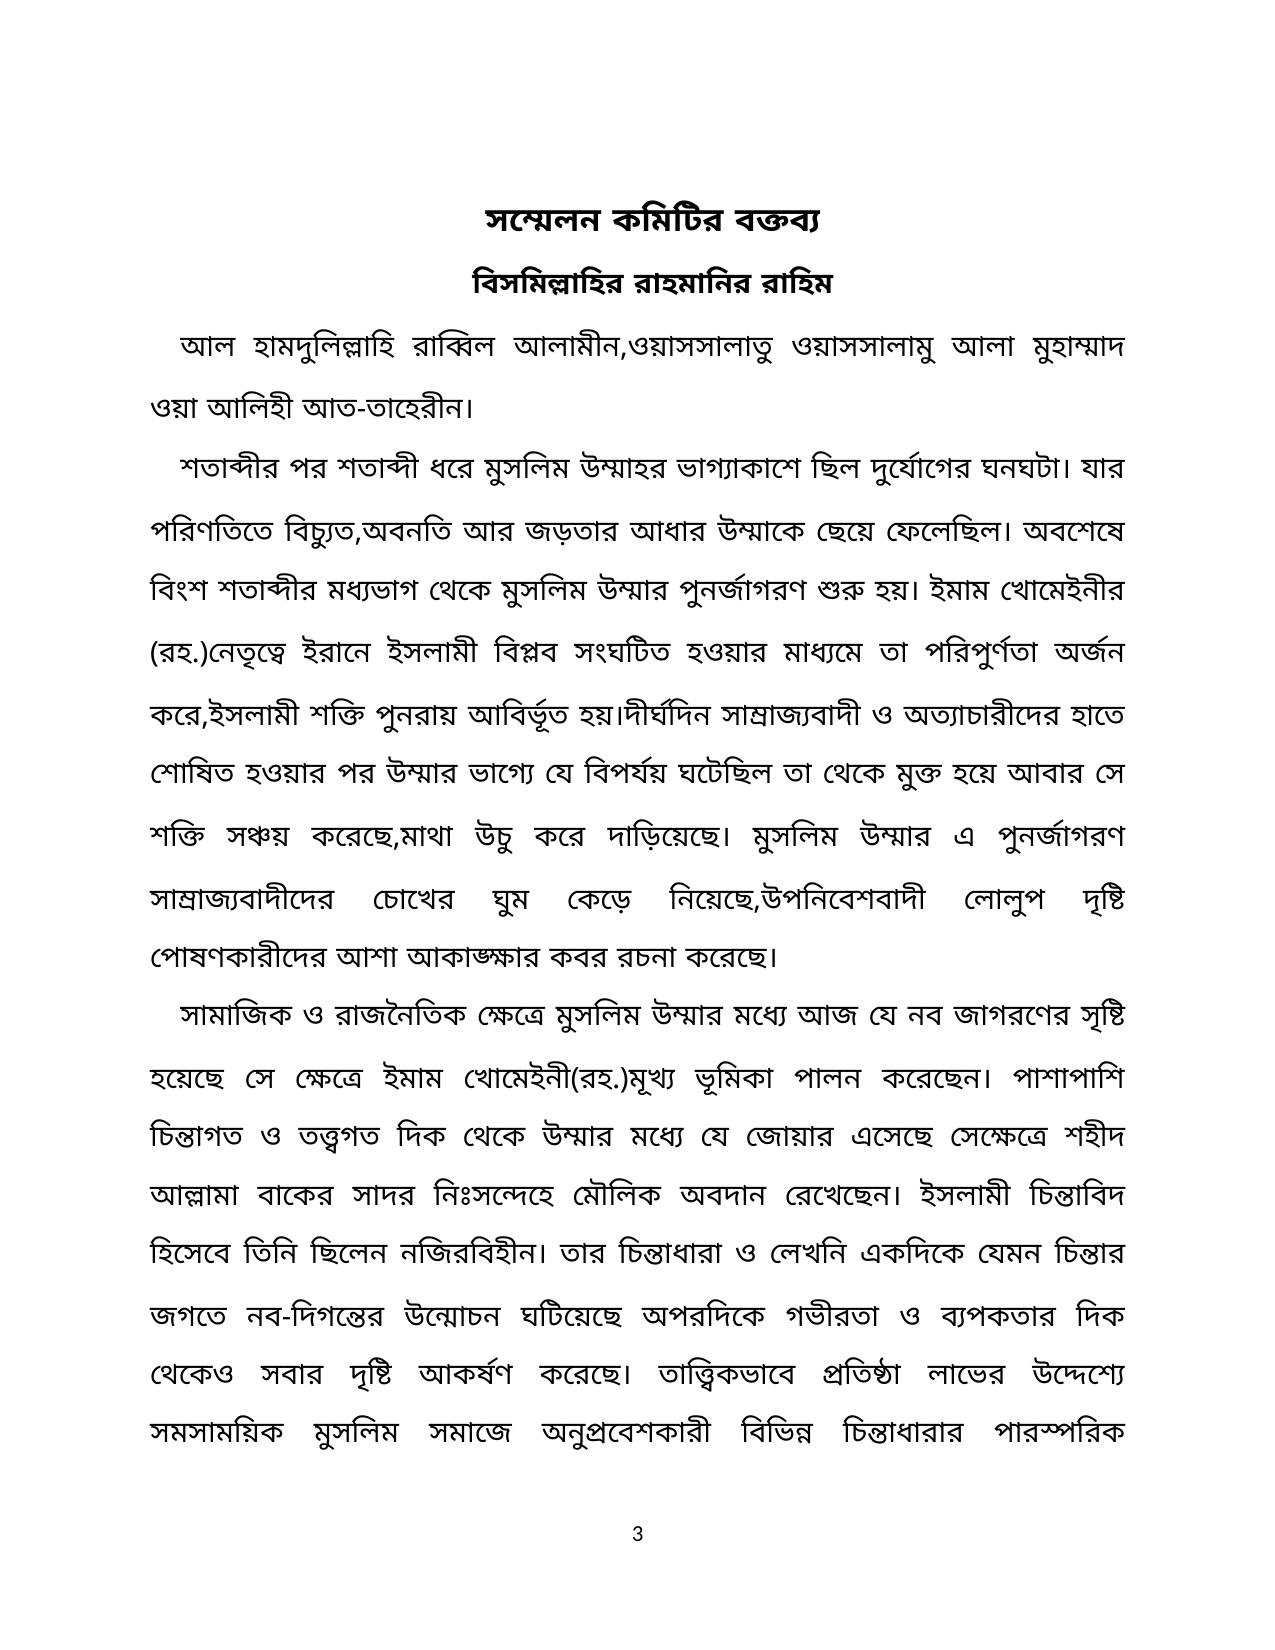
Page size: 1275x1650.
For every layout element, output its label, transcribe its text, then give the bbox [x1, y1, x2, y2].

text আল হামদুলিল্লাহি রাব্বিল আলামীন,ওয়াসসালাতু ওয়াসসালামু আলা মুহাম্মাদ ওয়া আলিহী আত-তাহেরীন। [150, 325, 1125, 431]
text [150, 999, 1125, 1454]
text বিসমিল্লাহির রাহমানির রাহিম [150, 267, 1125, 305]
text সম্মেলন কমিটির বক্তব্য [150, 200, 1125, 244]
text শতাব্দীর পর শতাব্দী ধরে মুসলিম উম্মাহর ভাগ্যাকাশে ছিল দুর্যোগের ঘনঘটা। যার পরিণতিতে বিচ্যুত,অবনতি আর জড়তার আধার উম্মাকে ছেয়ে ফেলেছিল। অবশেষে বিংশ শতাব্দীর মধ্যভাগ থেকে মুসলিম উম্মার পুনর্জাগরণ শুরু হয়। ইমাম খোমেইনীর (রহ.)নেতৃত্বে ইরানে ইসলামী বিপ্লব সংঘটিত হওয়ার মাধ্যমে তা পরিপুর্ণতা অর্জন করে,ইসলামী শক্তি পুনরায় আবির্ভূত হয়।দীর্ঘদিন সাম্রাজ্যবাদী ও অত্যাচারীদের হাতে শোষিত হওয়ার পর উম্মার ভাগ্যে যে বিপর্যয় ঘটেছিল তা থেকে মুক্ত হয়ে আবার সে শক্তি সঞ্চয় করেছে,মাথা উচু করে দাড়িয়েছে। মুসলিম উম্মার এ পুনর্জাগরণ সাম্রাজ্যবাদীদের চোখের ঘুম কেড়ে নিয়েছে,উপনিবেশবাদী লোলুপ দৃষ্টি পোষণকারীদের আশা আকাঙ্ক্ষার কবর রচনা করেছে। [150, 452, 1125, 979]
